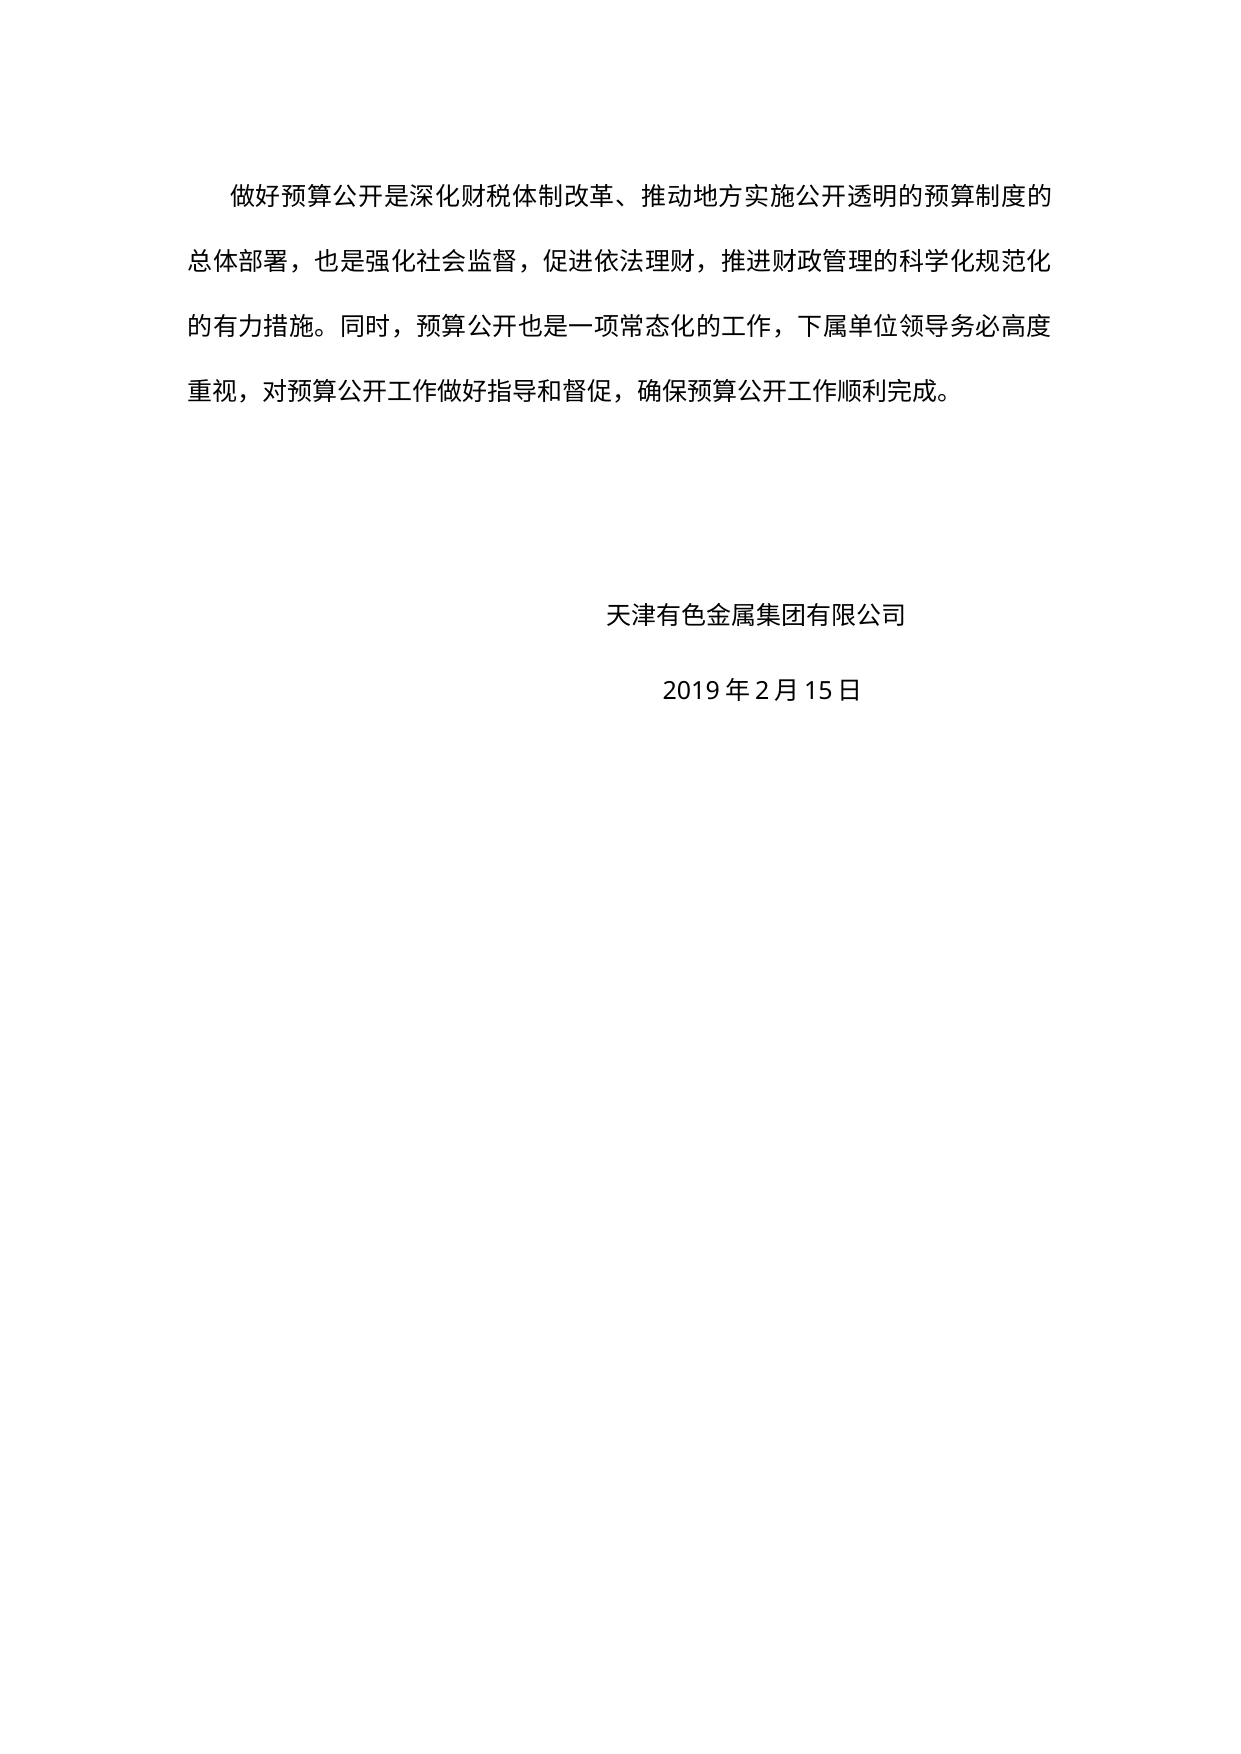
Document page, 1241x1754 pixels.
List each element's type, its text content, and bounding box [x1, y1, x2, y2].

text 做好预算公开是深化财税体制改革、推动地方实施公开透明的预算制度的总体部署，也是强化社会监督，促进依法理财，推进财政管理的科学化规范化的有力措施。同时，预算公开也是一项常态化的工作，下属单位领导务必高度重视，对预算公开工作做好指导和督促，确保预算公开工作顺利完成。 [187, 162, 1053, 422]
text 天津有色金属集团有限公司 [187, 581, 1053, 646]
